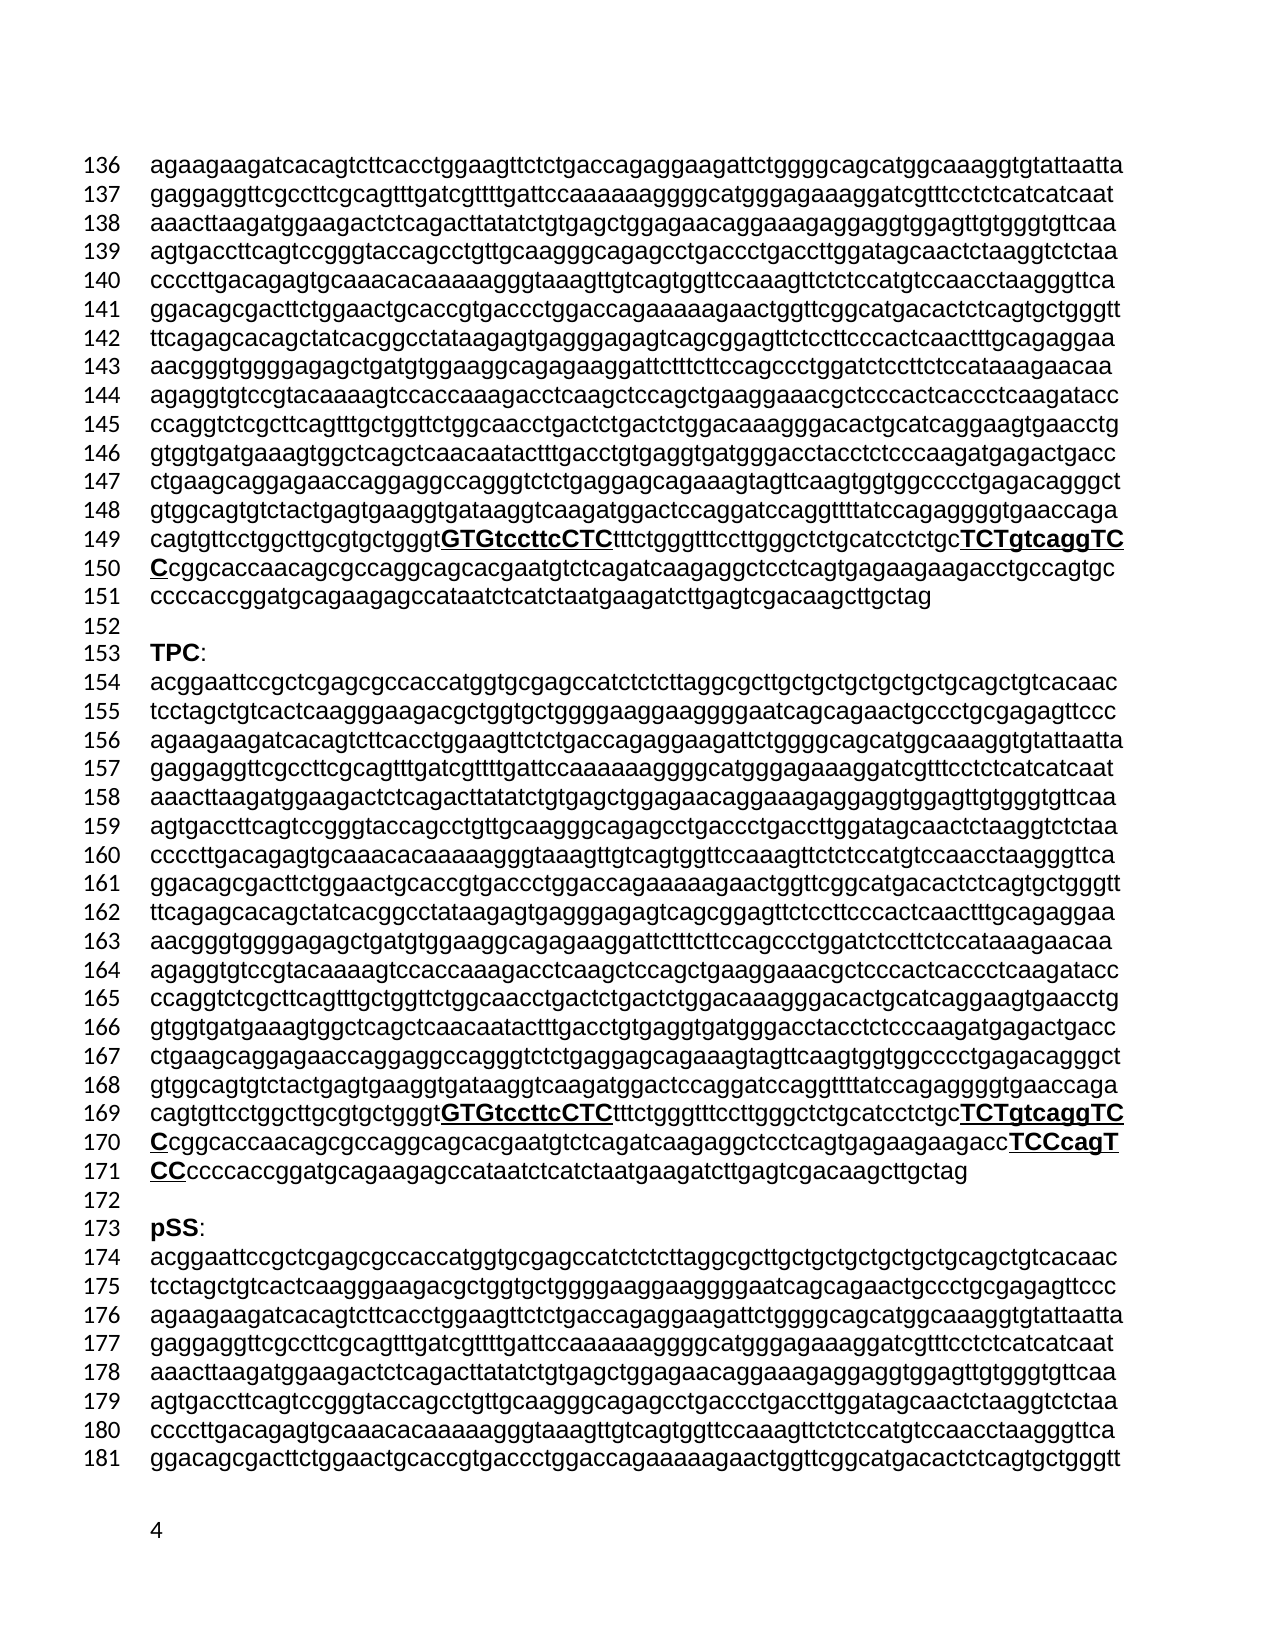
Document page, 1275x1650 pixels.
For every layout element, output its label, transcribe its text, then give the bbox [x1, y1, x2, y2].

text acggaattccgctcgagcgccaccatggtgcgagccatctctcttaggcgcttgctgctgctgctgctgcagctgtcacaactcctagctgtcactcaagggaagacgctggtgctggggaaggaaggggaatcagcagaactgccctgcgagagttcccagaagaagatcacagtcttcacctggaagttctctgaccagaggaagattctggggcagcatggcaaaggtgtattaattagaggaggttcgccttcgcagtttgatcgttttgattccaaaaaaggggcatgggagaaaggatcgtttcctctcatcatcaataaacttaagatggaagactctcagacttatatctgtgagctggagaacaggaaagaggaggtggagttgtgggtgttcaaagtgaccttcagtccgggtaccagcctgttgcaagggcagagcctgaccctgaccttggatagcaactctaaggtctctaaccccttgacagagtgcaaacacaaaaagggtaaagttgtcagtggttccaaagttctctccatgtccaacctaagggttcaggacagcgacttctggaactgcaccgtgaccctggaccagaaaaagaactggttcggcatgacactctcagtgctgggttttcagagcacagctatcacggcctataagagtgagggagagtcagcggagttctccttcccactcaactttgcagaggaaaacgggtggggagagctgatgtggaaggcagagaaggattctttcttccagccctggatctccttctccataaagaacaaagaggtgtccgtacaaaagtccaccaaagacctcaagctccagctgaaggaaacgctcccactcaccctcaagataccccaggtctcgcttcagtttgctggttctggcaacctgactctgactctggacaaagggacactgcatcaggaagtgaacctggtggtgatgaaagtggctcagctcaacaatactttgacctgtgaggtgatgggacctacctctcccaagatgagactgaccctgaagcaggagaaccaggaggccagggtctctgaggagcagaaagtagttcaagtggtggcccctgagacagggctgtggcagtgtctactgagtgaaggtgataaggtcaagatggactccaggatccaggttttatccagaggggtgaaccagacagtgttcctggcttgcgtgctgggtGTGtccttcCTCtttctgggtttccttgggctctgcatcctctgcTCTgtcaggTCCcggcaccaacagcgccaggcagcacgaatgtctcagatcaagaggctcctcagtgagaagaagaccTCCcagTCCccccaccggatgcagaagagccataatctcatctaatgaagatcttgagtcgacaagcttgctag [150, 667, 1125, 1184]
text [150, 1242, 1125, 1472]
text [150, 150, 1125, 610]
text pSS: [150, 1213, 1125, 1242]
text TPC: [150, 638, 1125, 667]
